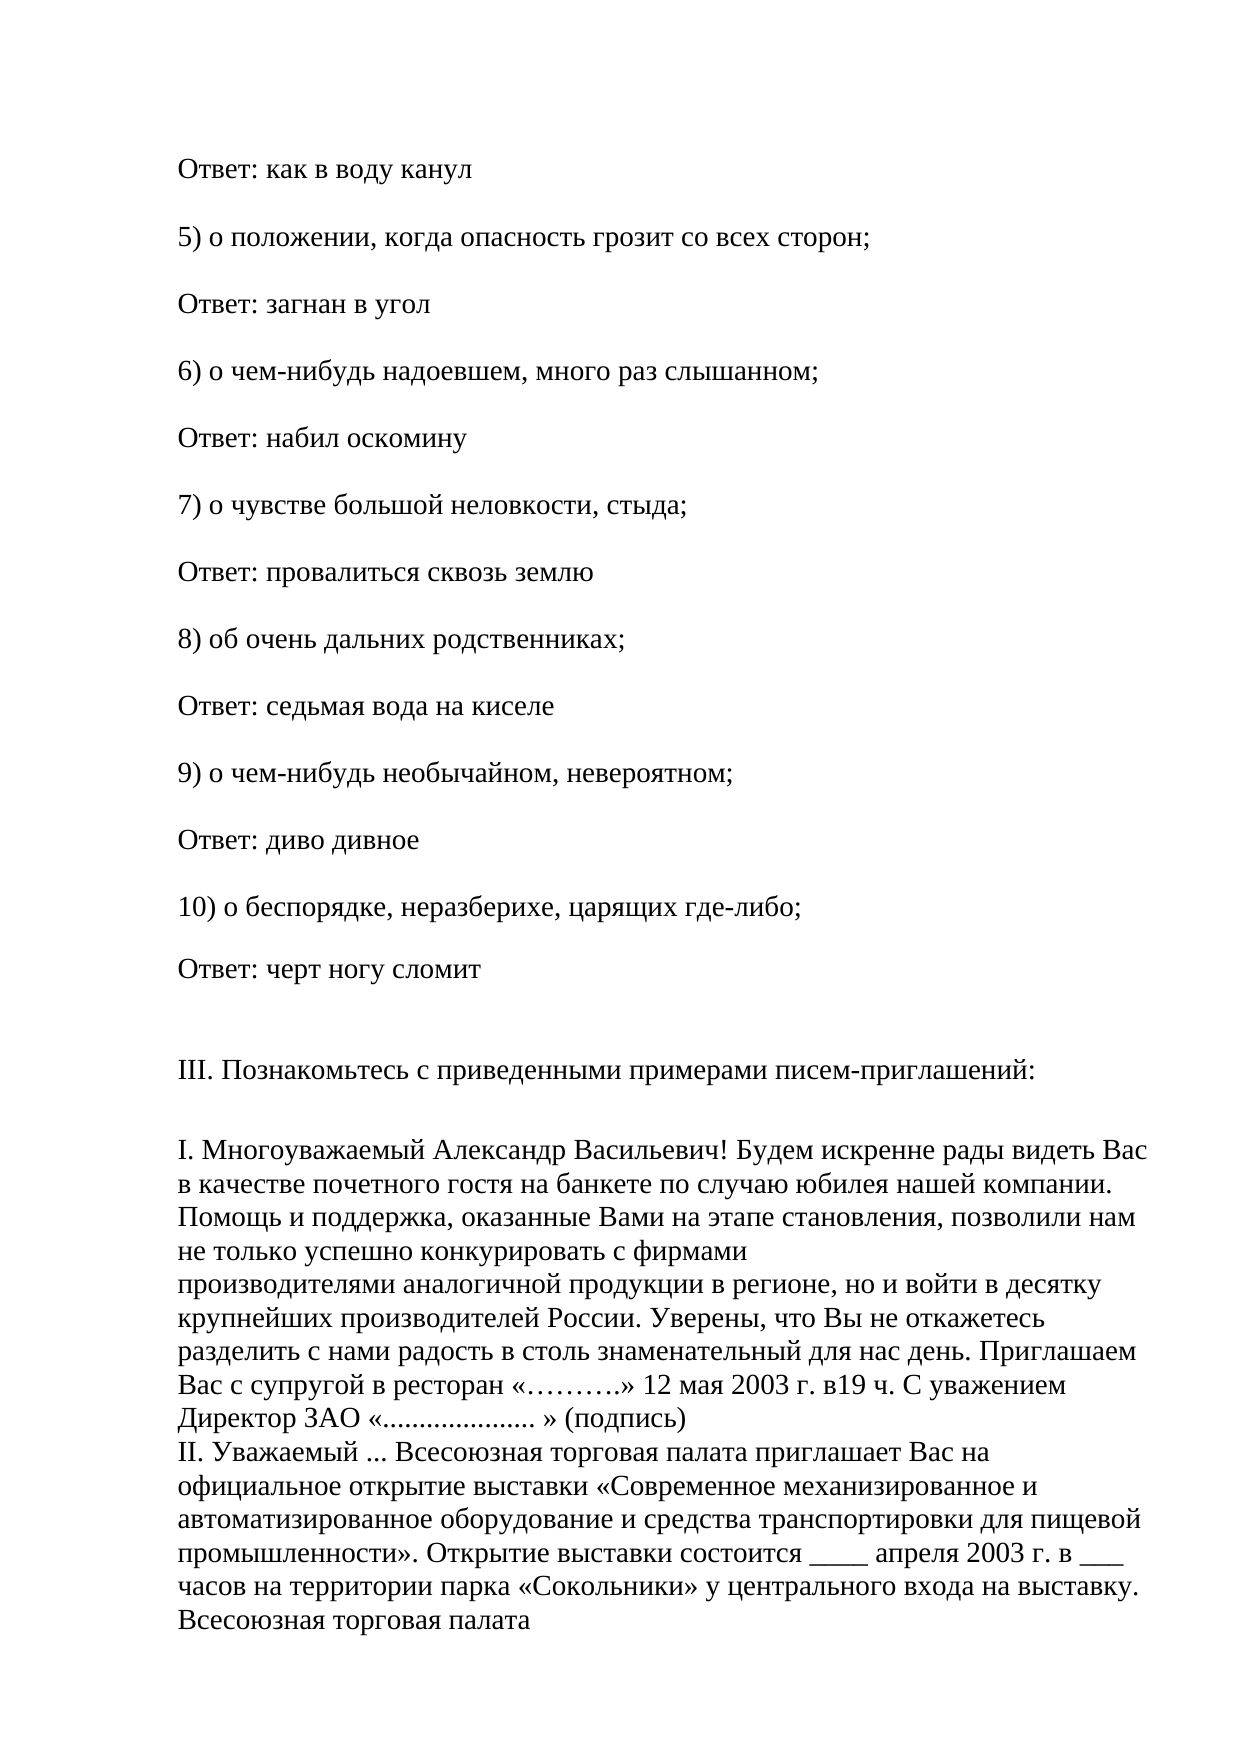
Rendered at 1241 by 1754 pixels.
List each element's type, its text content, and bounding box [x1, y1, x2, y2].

text Ответ: загнан в угол [177, 286, 1152, 319]
text Ответ: набил оскомину [177, 420, 1152, 453]
text I. Многоуважаемый Александр Васильевич! Будем искренне рады видеть Вас в качестве почетного гостя на банкете по случаю юбилея нашей компании. Помощь и поддержка, оказанные Вами на этапе становления, позволили нам не только успешно конкурировать с фирмами [177, 1132, 1152, 1266]
text II. Уважаемый ... Всесоюзная торговая палата приглашает Вас на официальное открытие выставки «Современное механизированное и автоматизированное оборудование и средства транспортировки для пищевой промышленности». Открытие выставки состоится ____ апреля 2003 г. в ___ часов на территории парка «Сокольники» у центрального входа на выставку. Всесоюзная торговая палата [177, 1434, 1152, 1635]
text 10) о беспорядке, неразберихе, царящих где-либо; [177, 889, 1152, 923]
text 6) о чем-нибудь надоевшем, много раз слышанном; [177, 353, 1152, 386]
text 7) о чувстве большой неловкости, стыда; [177, 487, 1152, 521]
text Ответ: седьмая вода на киселе [177, 688, 1152, 722]
text III. Познакомьтесь с приведенными примерами писем-приглашений: [177, 1052, 1152, 1085]
text Ответ: черт ногу сломит [177, 951, 1152, 985]
text производителями аналогичной продукции в регионе, но и войти в десятку крупнейших производителей России. Уверены, что Вы не откажетесь разделить с нами радость в столь знаменательный для нас день. Приглашаем Вас с супругой в ресторан «……….» 12 мая 2003 г. в19 ч. С уважением Директор ЗАО «..................... » (подпись) [177, 1266, 1152, 1434]
text 5) о положении, когда опасность грозит со всех сторон; [177, 219, 1152, 252]
text Ответ: как в воду канул [177, 152, 1152, 185]
text Ответ: провалиться сквозь землю [177, 554, 1152, 588]
text Ответ: диво дивное [177, 822, 1152, 856]
text 9) о чем-нибудь необычайном, невероятном; [177, 755, 1152, 789]
text 8) об очень дальних родственниках; [177, 621, 1152, 655]
